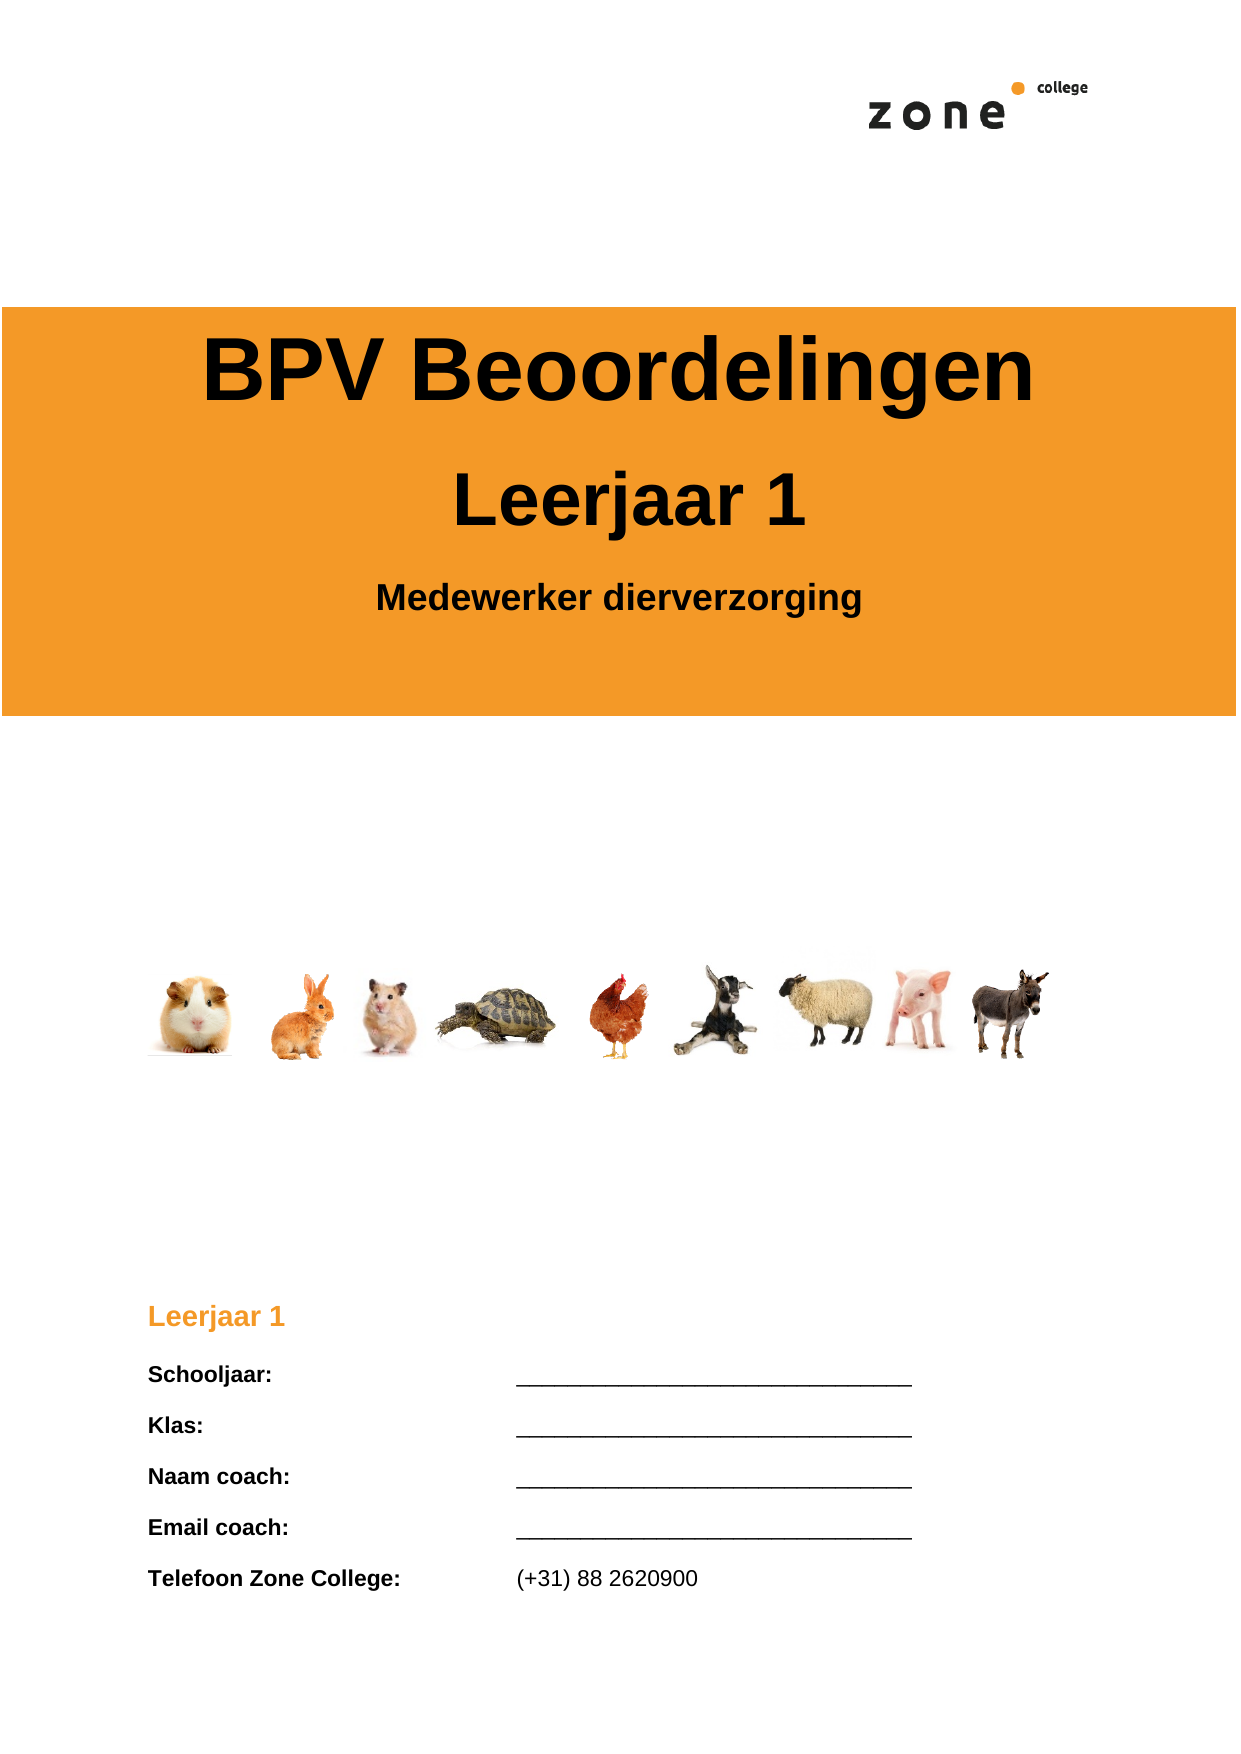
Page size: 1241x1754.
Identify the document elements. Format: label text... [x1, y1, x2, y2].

picture [668, 962, 763, 1057]
picture [147, 969, 232, 1060]
picture [249, 966, 427, 1067]
text Schooljaar: _______________________________ [148, 1361, 1093, 1387]
text Email coach: _______________________________ [148, 1514, 1093, 1540]
picture [878, 948, 966, 1064]
picture [856, 61, 1093, 143]
picture [577, 968, 664, 1065]
picture [971, 968, 1050, 1059]
text Klas: _______________________________ [148, 1412, 1093, 1438]
picture [432, 968, 566, 1064]
picture [772, 946, 877, 1051]
text Telefoon Zone College: (+31) 88 2620900 [148, 1565, 1093, 1591]
subtitle Leerjaar 1 [148, 1299, 1093, 1332]
text Naam coach: _______________________________ [148, 1463, 1093, 1489]
